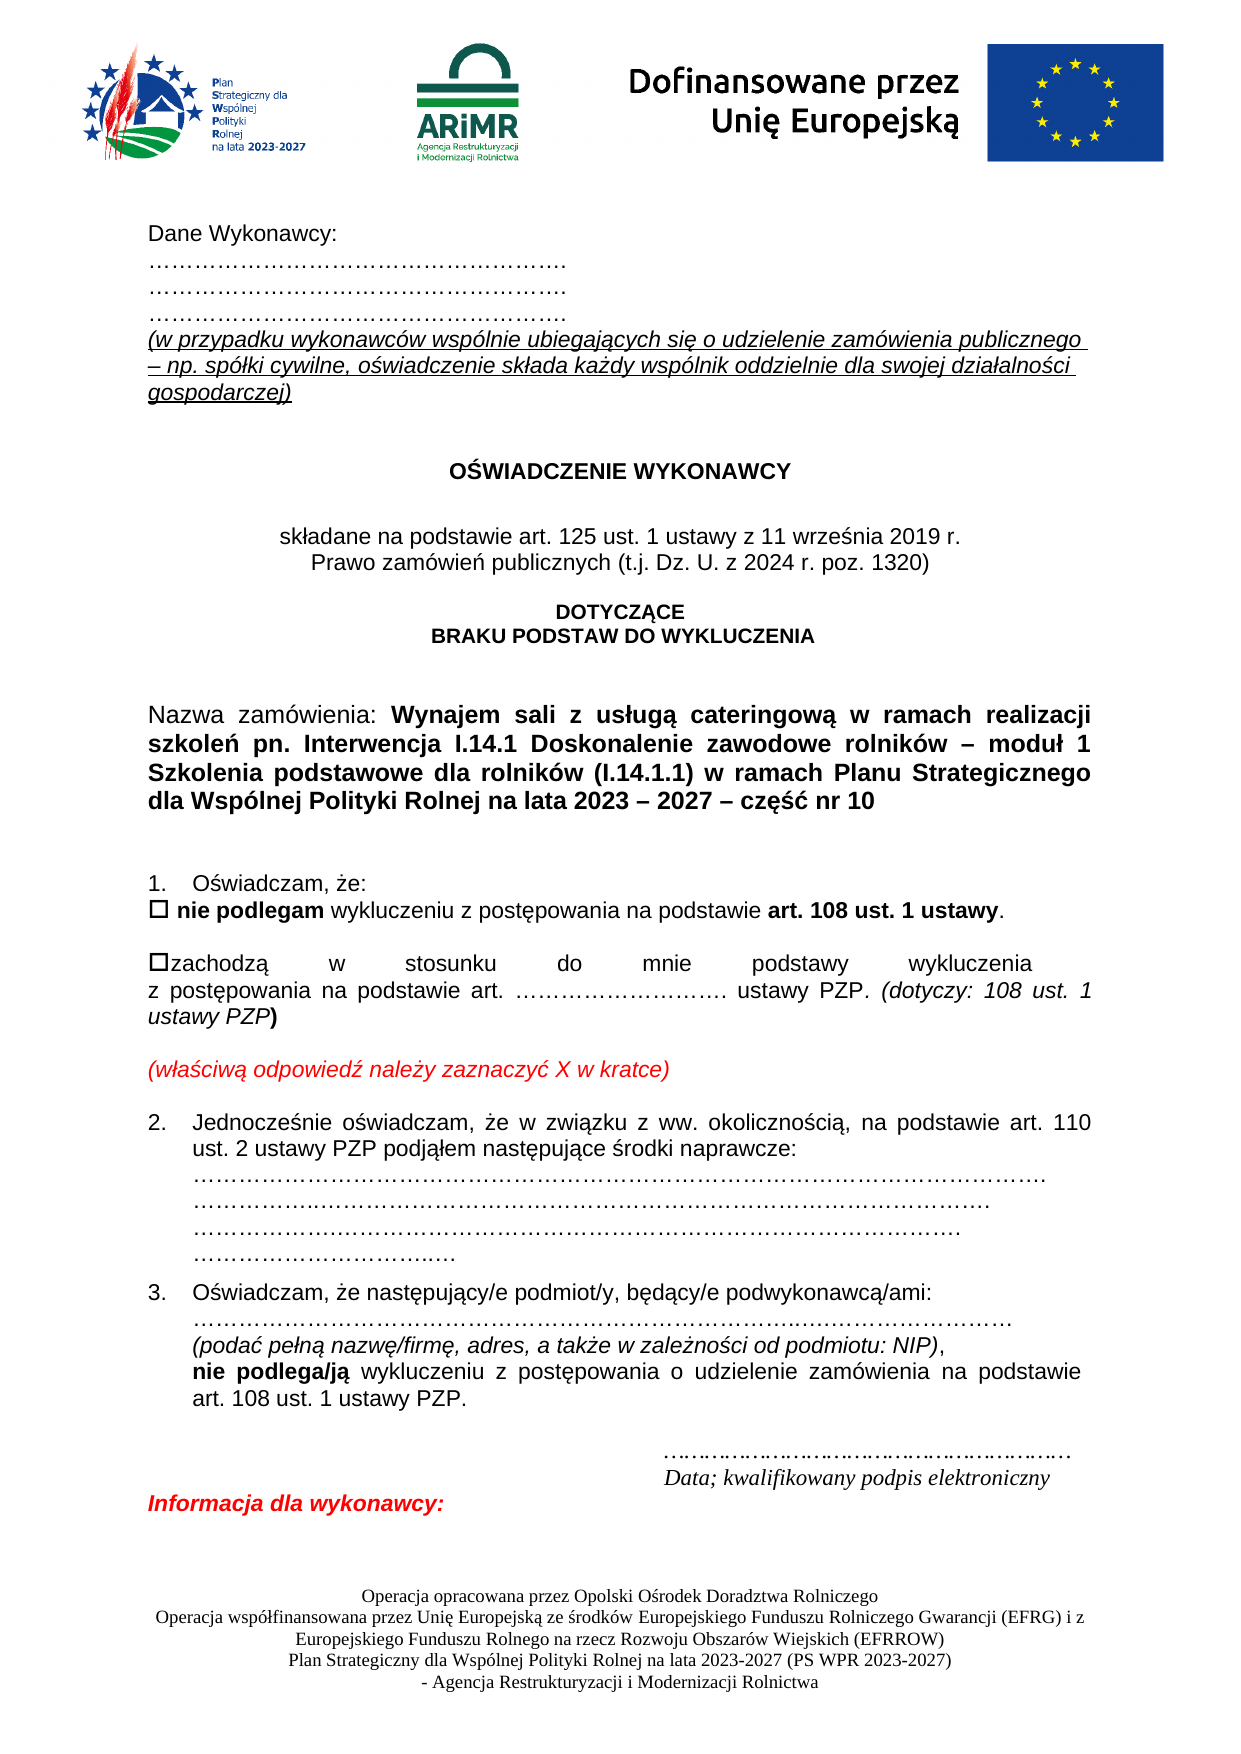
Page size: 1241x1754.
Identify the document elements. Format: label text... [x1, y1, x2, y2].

text (w przypadku wykonawców wspólnie ubiegających się o udzielenie zamówienia publicznego – np. spółki cywilne, oświadczenie składa każdy wspólnik oddzielnie dla swojej działalności gospodarczej) [148, 326, 1092, 405]
text zachodzą w stosunku do mnie podstawy wykluczenia z postępowania na podstawie art. ………………………. ustawy PZP. (dotyczy: 108 ust. 1 ustawy PZP) [148, 950, 1092, 1029]
text ………………………………………………. [148, 273, 1092, 299]
text ……………………………………………………………………..….…………………… [192, 1305, 1092, 1332]
text OŚWIADCZENIE WYKONAWCY [148, 458, 1092, 484]
text składane na podstawie art. 125 ust. 1 ustawy z 11 września 2019 r. [148, 523, 1092, 549]
text ………………………………………………. [148, 299, 1092, 326]
text nie podlegam wykluczeniu z postępowania na podstawie art. 108 ust. 1 ustawy. [148, 897, 1092, 923]
text Dane Wykonawcy: [148, 220, 1092, 247]
list Oświadczam, że: [148, 870, 1092, 897]
text Informacja dla wykonawcy: [148, 1490, 1092, 1516]
picture [41, 25, 1198, 179]
text Data; kwalifikowany podpis elektroniczny [590, 1463, 1092, 1490]
list Jednocześnie oświadczam, że w związku z ww. okolicznością, na podstawie art. 110 ust. 2 ustawy PZP podjąłem następujące środki naprawcze: [148, 1108, 1092, 1161]
text BRAKU PODSTAW DO WYKLUCZENIA [148, 623, 1092, 647]
list Oświadczam, że następujący/e podmiot/y, będący/e podwykonawcą/ami: [148, 1279, 1092, 1305]
text Nazwa zamówienia: Wynajem sali z usługą cateringową w ramach realizacji szkoleń pn. Interwencja I.14.1 Doskonalenie zawodowe rolników – moduł 1 Szkolenia podstawowe dla rolników (I.14.1.1) w ramach Planu Strategicznego dla Wspólnej Polityki Rolnej na lata 2023 – 2027 – część nr 10 [148, 700, 1092, 815]
text ………………………………………………. [148, 247, 1092, 273]
text nie podlega/ją wykluczeniu z postępowania o udzielenie zamówienia na podstawie art. 108 ust. 1 ustawy PZP. [192, 1358, 1092, 1411]
text Prawo zamówień publicznych (t.j. Dz. U. z 2024 r. poz. 1320) [148, 549, 1092, 576]
text (właściwą odpowiedź należy zaznaczyć X w kratce) [148, 1056, 1092, 1082]
text (podać pełną nazwę/firmę, adres, a także w zależności od podmiotu: NIP), [192, 1332, 1092, 1358]
text ………………………………………………………………………………………………….……………..…………………………………………………………………………….……………….……………………………………………………………………….…………………………..… [192, 1161, 1092, 1267]
text DOTYCZĄCE [148, 599, 1092, 623]
text …………………………………………………… [590, 1437, 1092, 1463]
